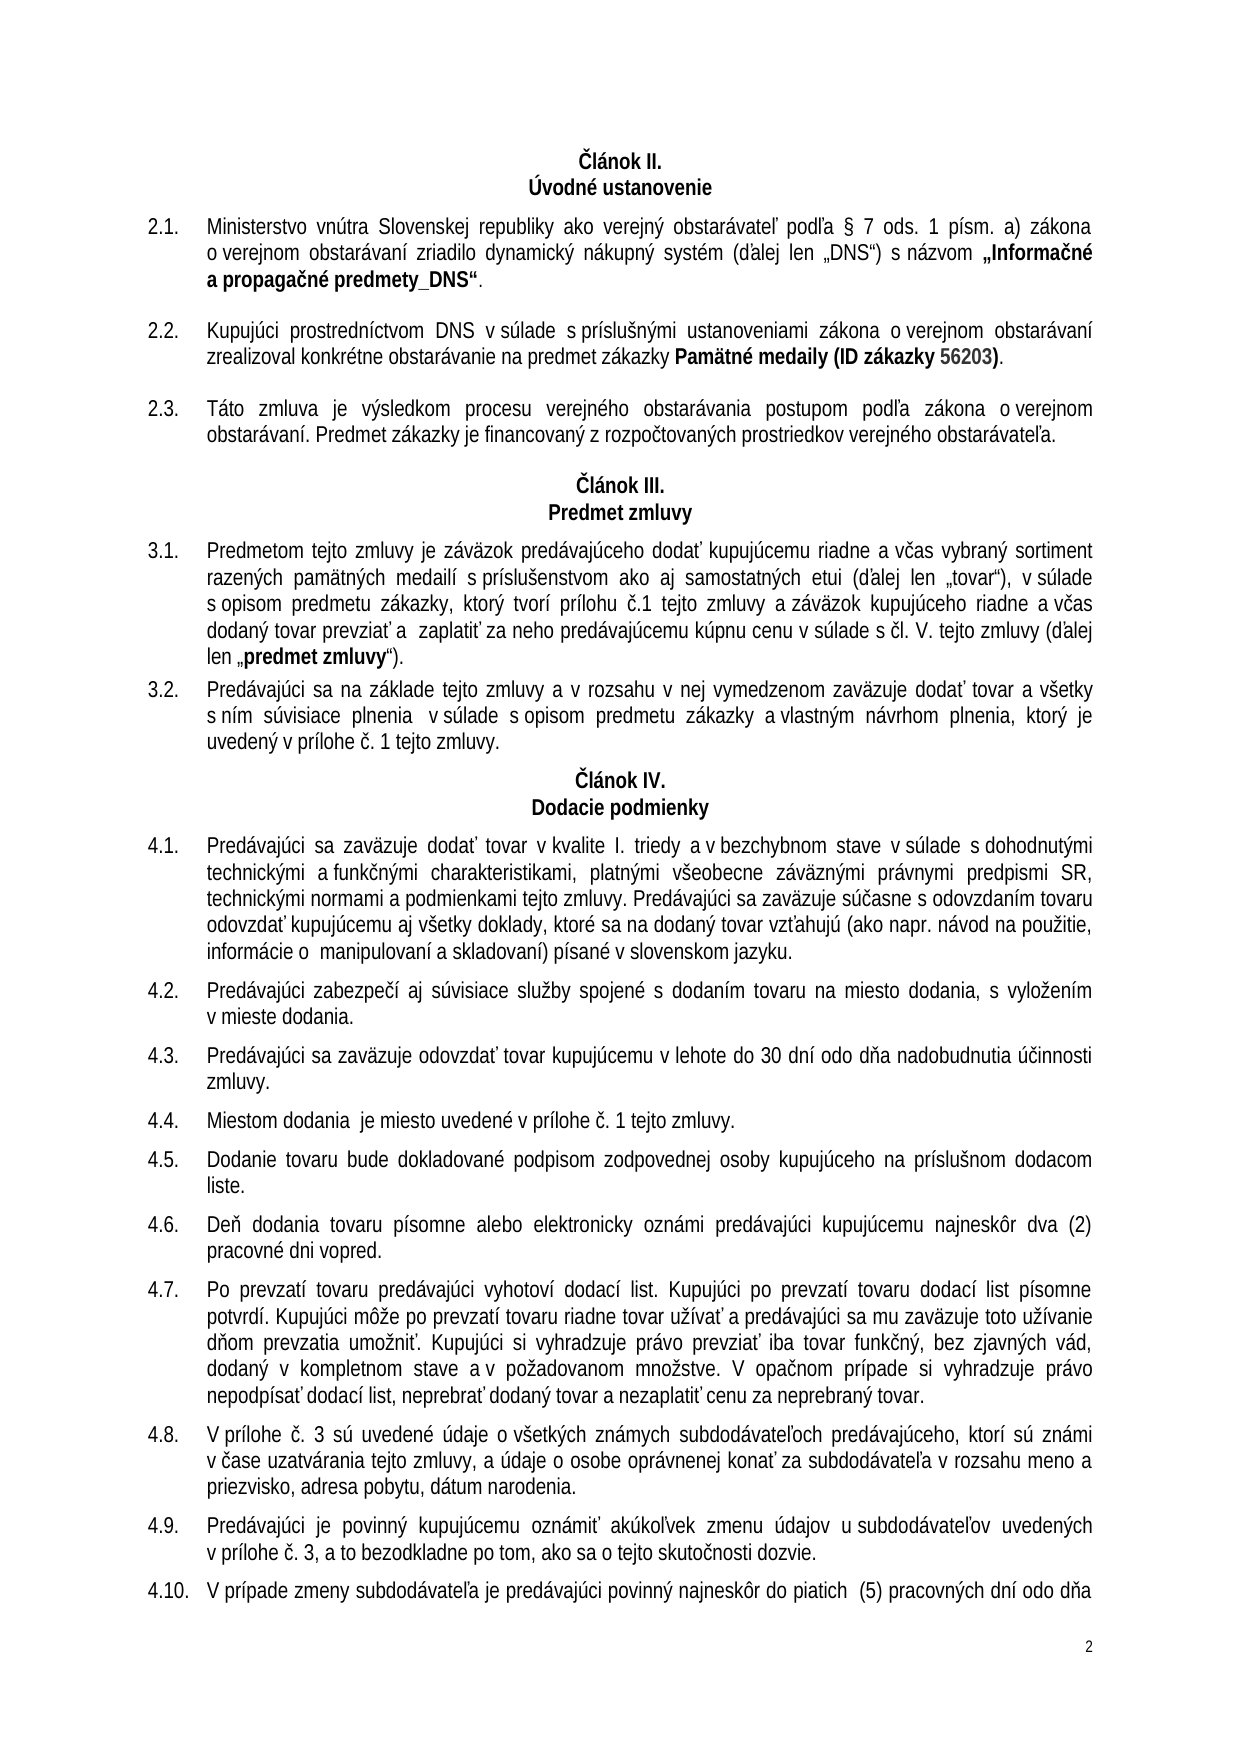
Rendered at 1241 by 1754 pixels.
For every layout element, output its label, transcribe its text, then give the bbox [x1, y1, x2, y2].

list Predávajúci sa na základe tejto zmluvy a v rozsahu v nej vymedzenom zaväzuje dodať tovar a všetky s ním súvisiace plnenia v súlade s opisom predmetu zákazky a vlastným návrhom plnenia, ktorý je uvedený v prílohe č. 1 tejto zmluvy. [148, 676, 1093, 754]
list Deň dodania tovaru písomne alebo elektronicky oznámi predávajúci kupujúcemu najneskôr dva (2) pracovné dni vopred. [148, 1211, 1093, 1264]
list Predávajúci sa zaväzuje odovzdať tovar kupujúcemu v lehote do 30 dní odo dňa nadobudnutia účinnosti zmluvy. [148, 1042, 1093, 1094]
list Predmetom tejto zmluvy je záväzok predávajúceho dodať kupujúcemu riadne a včas vybraný sortiment razených pamätných medailí s príslušenstvom ako aj samostatných etui (ďalej len „tovar“), v súlade s opisom predmetu zákazky, ktorý tvorí prílohu č.1 tejto zmluvy a záväzok kupujúceho riadne a včas dodaný tovar prevziať a zaplatiť za neho predávajúcemu kúpnu cenu v súlade s čl. V. tejto zmluvy (ďalej len „predmet zmluvy“). [148, 537, 1093, 669]
list V prílohe č. 3 sú uvedené údaje o všetkých známych subdodávateľoch predávajúceho, ktorí sú známi v čase uzatvárania tejto zmluvy, a údaje o osobe oprávnenej konať za subdodávateľa v rozsahu meno a priezvisko, adresa pobytu, dátum narodenia. [148, 1421, 1093, 1499]
text Úvodné ustanovenie [148, 174, 1093, 200]
list Predávajúci zabezpečí aj súvisiace služby spojené s dodaním tovaru na miesto dodania, s vyložením v mieste dodania. [148, 977, 1093, 1029]
list Ministerstvo vnútra Slovenskej republiky ako verejný obstarávateľ podľa § 7 ods. 1 písm. a) zákona o verejnom obstarávaní zriadilo dynamický nákupný systém (ďalej len „DNS“) s názvom „Informačné a propagačné predmety_DNS“. [148, 213, 1093, 292]
text Dodacie podmienky [148, 793, 1093, 820]
list Predávajúci je povinný kupujúcemu oznámiť akúkoľvek zmenu údajov u subdodávateľov uvedených v prílohe č. 3, a to bezodkladne po tom, ako sa o tejto skutočnosti dozvie. [148, 1512, 1093, 1565]
list Táto zmluva je výsledkom procesu verejného obstarávania postupom podľa zákona o verejnom obstarávaní. Predmet zákazky je financovaný z rozpočtovaných prostriedkov verejného obstarávateľa. [148, 394, 1093, 447]
list Kupujúci prostredníctvom DNS v súlade s príslušnými ustanoveniami zákona o verejnom obstarávaní zrealizoval konkrétne obstarávanie na predmet zákazky Pamätné medaily (ID zákazky 56203). [148, 317, 1093, 369]
list Po prevzatí tovaru predávajúci vyhotoví dodací list. Kupujúci po prevzatí tovaru dodací list písomne potvrdí. Kupujúci môže po prevzatí tovaru riadne tovar užívať a predávajúci sa mu zaväzuje toto užívanie dňom prevzatia umožniť. Kupujúci si vyhradzuje právo prevziať iba tovar funkčný, bez zjavných vád, dodaný v kompletnom stave a v požadovanom množstve. V opačnom prípade si vyhradzuje právo nepodpísať dodací list, neprebrať dodaný tovar a nezaplatiť cenu za neprebraný tovar. [148, 1276, 1093, 1408]
list Miestom dodania je miesto uvedené v prílohe č. 1 tejto zmluvy. [148, 1107, 1093, 1133]
text Článok II. [148, 148, 1093, 174]
list Dodanie tovaru bude dokladované podpisom zodpovednej osoby kupujúceho na príslušnom dodacom liste. [148, 1146, 1093, 1198]
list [148, 1577, 1093, 1604]
text Predmet zmluvy [148, 499, 1093, 525]
text Článok IV. [148, 767, 1093, 793]
list Predávajúci sa zaväzuje dodať tovar v kvalite I. triedy a v bezchybnom stave v súlade s dohodnutými technickými a funkčnými charakteristikami, platnými všeobecne záväznými právnymi predpismi SR, technickými normami a podmienkami tejto zmluvy. Predávajúci sa zaväzuje súčasne s odovzdaním tovaru odovzdať kupujúcemu aj všetky doklady, ktoré sa na dodaný tovar vzťahujú (ako napr. návod na použitie, informácie o manipulovaní a skladovaní) písané v slovenskom jazyku. [148, 832, 1093, 964]
text Článok III. [148, 472, 1093, 499]
